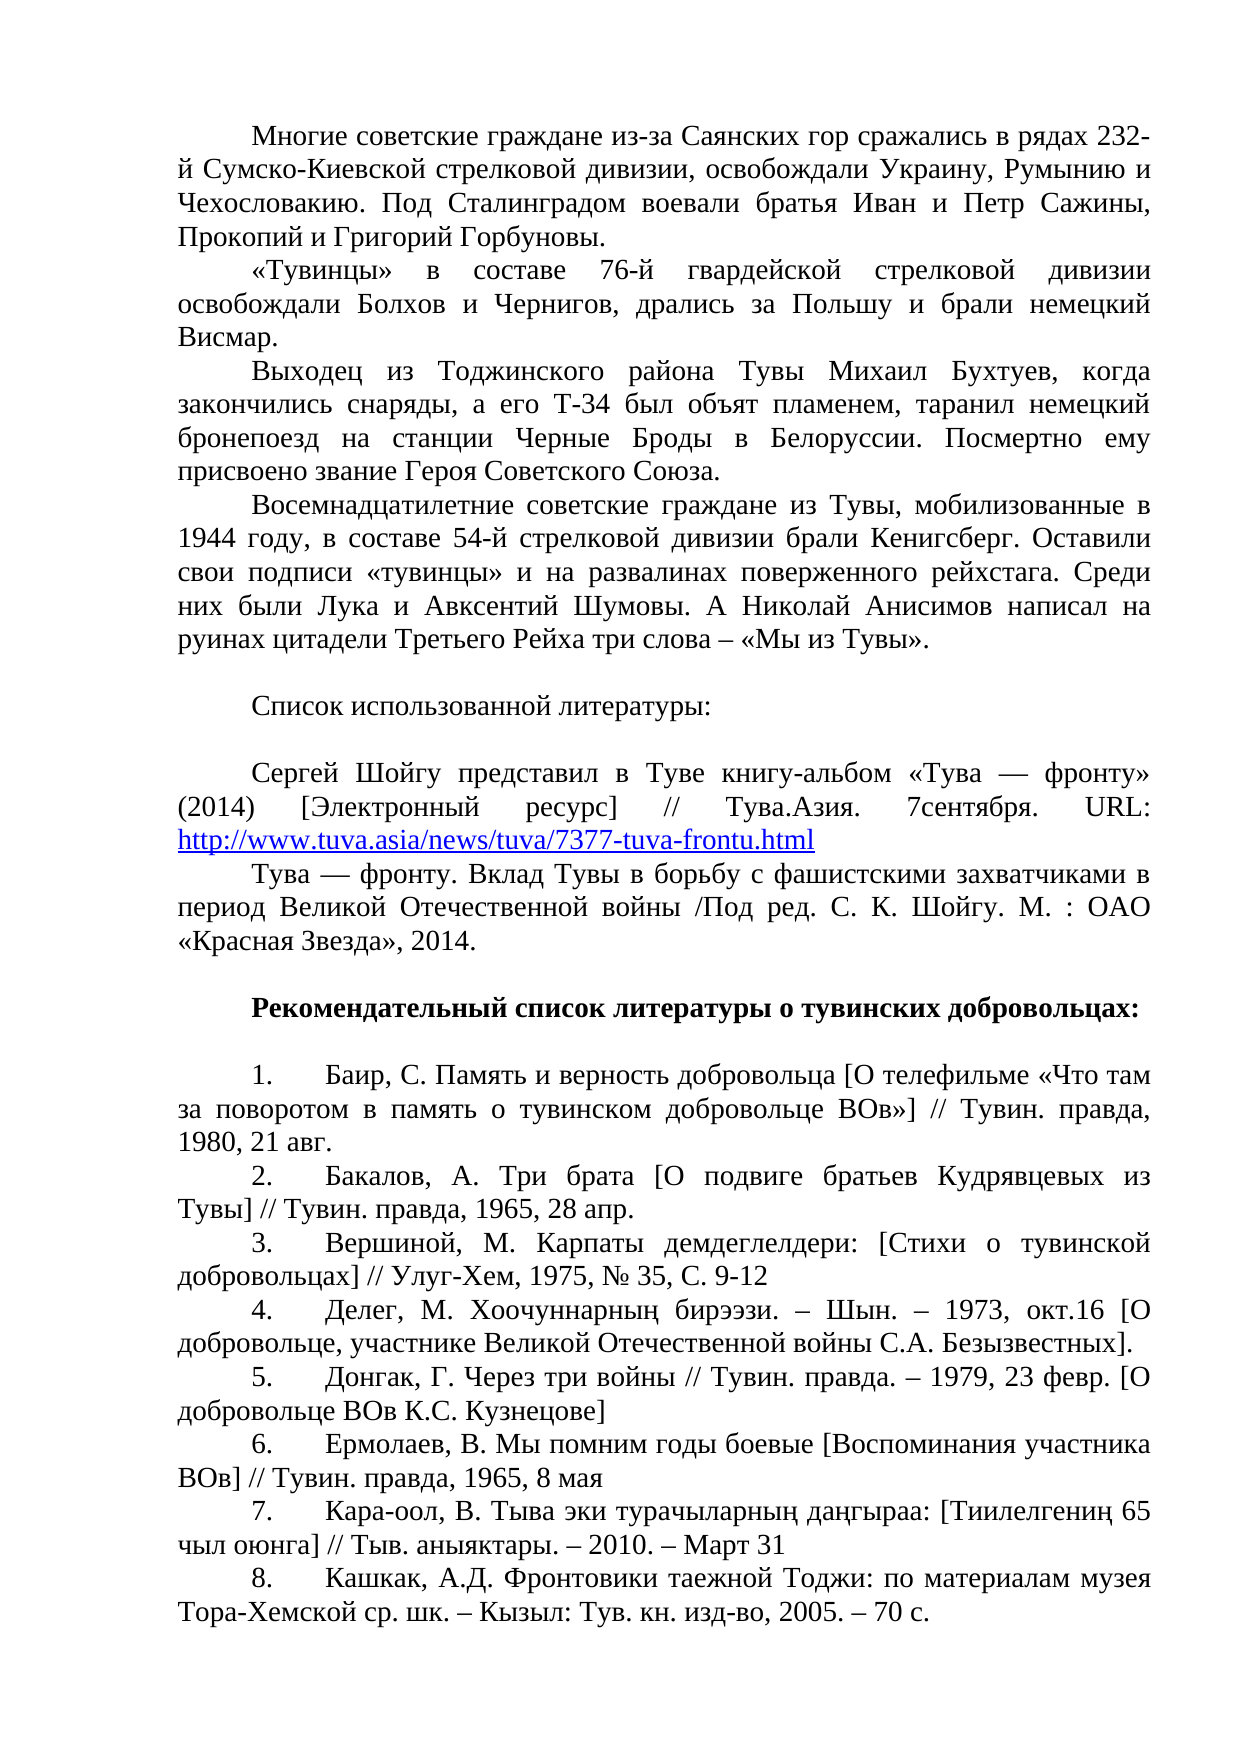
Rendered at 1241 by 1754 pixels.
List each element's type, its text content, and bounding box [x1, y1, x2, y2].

text 4. Делег, М. Хоочуннарның бирээзи. – Шын. – 1973, окт.16 [О добровольце, участнике Великой Отечественной войны С.А. Безызвестных]. [177, 1292, 1152, 1359]
text 7. Кара-оол, В. Тыва эки турачыларның даңгыраа: [Тиилелгениң 65 чыл оюнга] // Тыв. аныяктары. – 2010. – Март 31 [177, 1493, 1152, 1560]
text 6. Ермолаев, В. Мы помним годы боевые [Воспоминания участника ВОв] // Тувин. правда, 1965, 8 мая [177, 1426, 1152, 1493]
text 2. Бакалов, А. Три брата [О подвиге братьев Кудрявцевых из Тувы] // Тувин. правда, 1965, 28 апр. [177, 1158, 1152, 1225]
text 1. Баир, С. Память и верность добровольца [О телефильме «Что там за поворотом в память о тувинском добровольце ВОв»] // Тувин. правда, 1980, 21 авг. [177, 1057, 1152, 1158]
text Сергей Шойгу представил в Туве книгу-альбом «Тува — фронту» (2014) [Электронный ресурс] // Тува.Азия. 7сентября. URL: http://www.tuva.asia/news/tuva/7377-tuva-frontu.html [177, 755, 1152, 856]
text Выходец из Тоджинского района Тувы Михаил Бухтуев, когда закончились снаряды, а его Т-34 был объят пламенем, таранил немецкий бронепоезд на станции Черные Броды в Белоруссии. Посмертно ему присвоено звание Героя Советского Союза. [177, 353, 1152, 487]
text «Тувинцы» в составе 76-й гвардейской стрелковой дивизии освобождали Болхов и Чернигов, дрались за Польшу и брали немецкий Висмар. [177, 252, 1152, 353]
text Многие советские граждане из-за Саянских гор сражались в рядах 232-й Сумско-Киевской стрелковой дивизии, освобождали Украину, Румынию и Чехословакию. Под Сталинградом воевали братья Иван и Петр Сажины, Прокопий и Григорий Горбуновы. [177, 118, 1152, 252]
text Восемнадцатилетние советские граждане из Тувы, мобилизованные в 1944 году, в составе 54-й стрелковой дивизии брали Кенигсберг. Оставили свои подписи «тувинцы» и на развалинах поверженного рейхстага. Среди них были Лука и Авксентий Шумовы. А Николай Анисимов написал на руинах цитадели Третьего Рейха три слова – «Мы из Тувы». [177, 487, 1152, 655]
text Рекомендательный список литературы о тувинских добровольцах: [177, 990, 1152, 1024]
text Список использованной литературы: [177, 688, 1152, 722]
text Тува — фронту. Вклад Тувы в борьбу с фашистскими захватчиками в период Великой Отечественной войны /Под ред. С. К. Шойгу. М. : ОАО «Красная Звезда», 2014. [177, 856, 1152, 957]
text 3. Вершиной, М. Карпаты демдеглелдери: [Стихи о тувинской добровольцах] // Улуг-Хем, 1975, № 35, С. 9-12 [177, 1225, 1152, 1292]
text 5. Донгак, Г. Через три войны // Тувин. правда. – 1979, 23 февр. [О добровольце ВОв К.С. Кузнецове] [177, 1359, 1152, 1426]
text 8. Кашкак, А.Д. Фронтовики таежной Тоджи: по материалам музея Тора-Хемской ср. шк. – Кызыл: Тув. кн. изд-во, 2005. – 70 с. [177, 1560, 1152, 1627]
